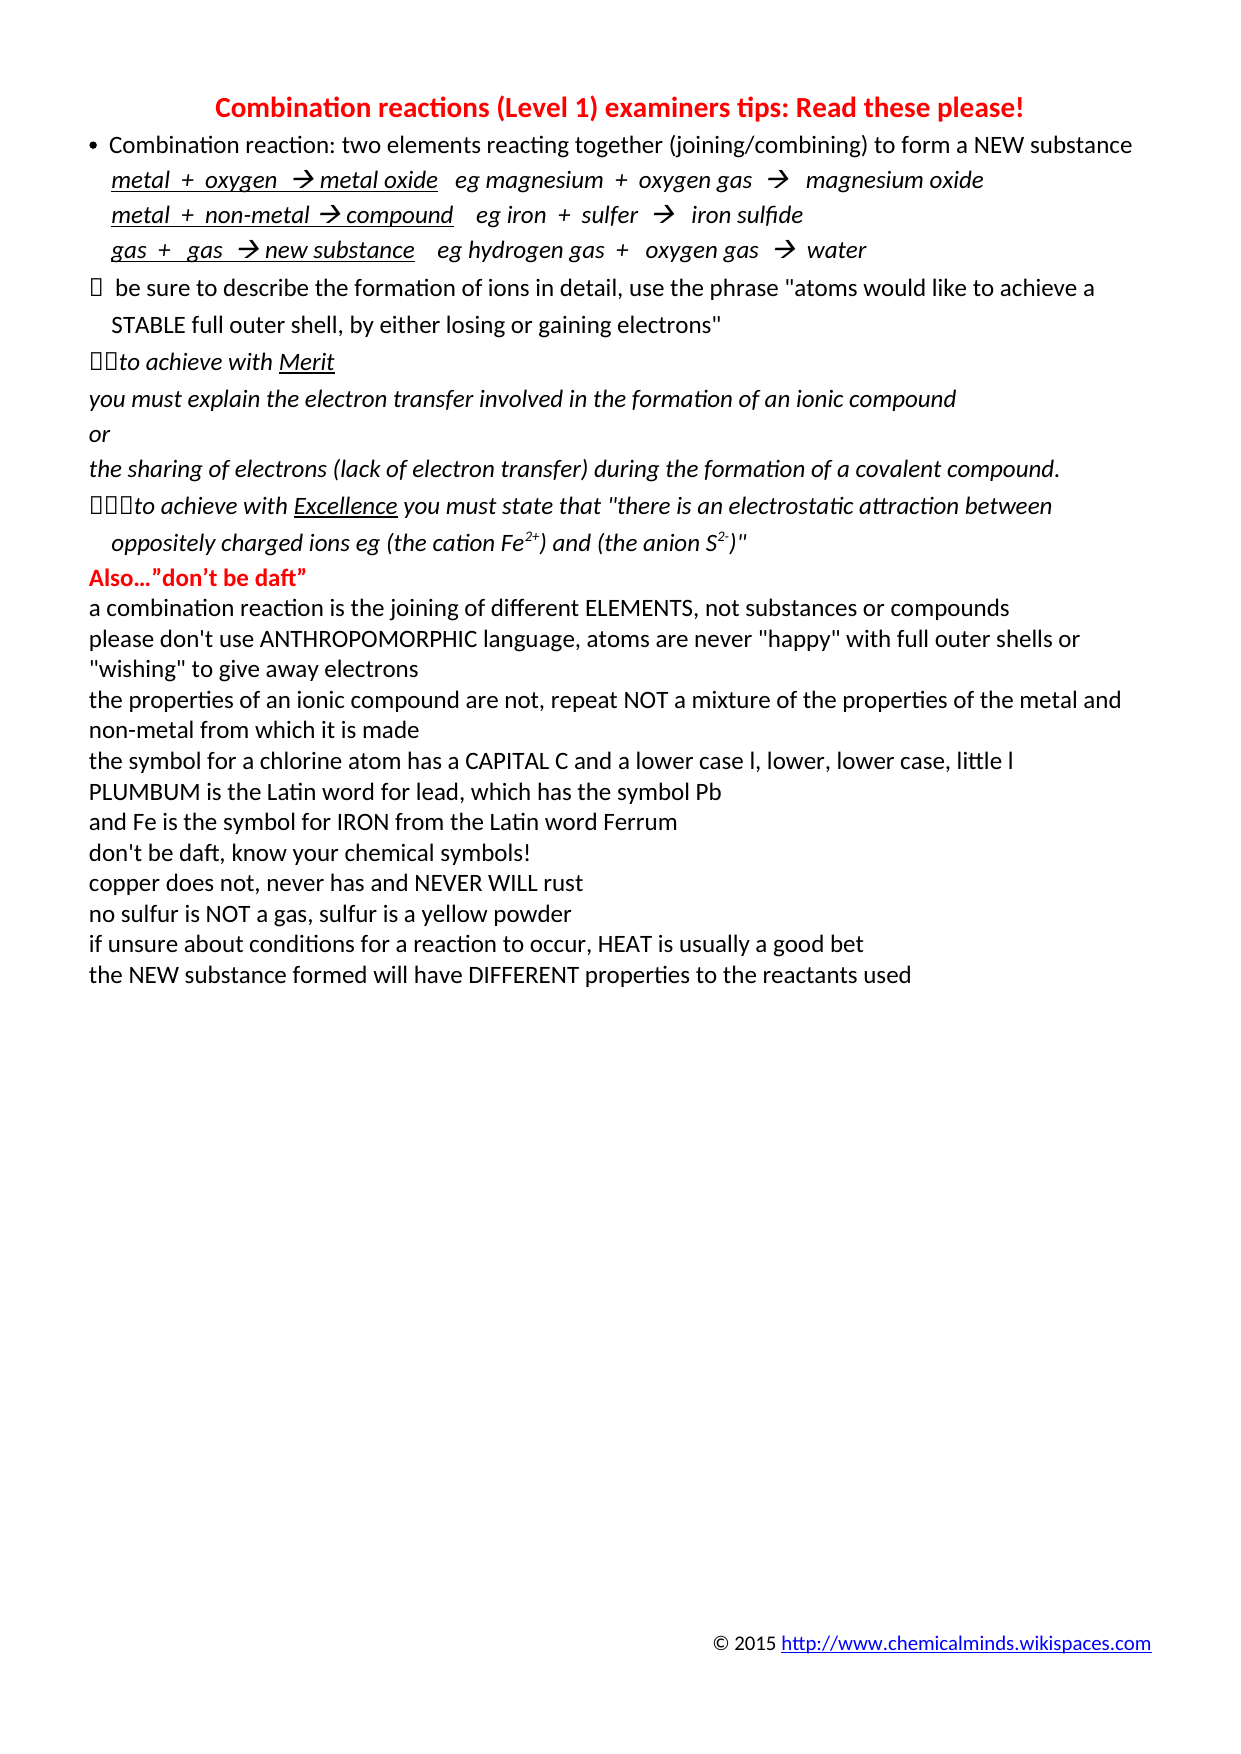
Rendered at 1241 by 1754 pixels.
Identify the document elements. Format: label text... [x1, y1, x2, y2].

text if unsure about conditions for a reaction to occur, HEAT is usually a good bet [89, 928, 1152, 959]
text gas + gas new substance eg hydrogen gas + oxygen gas water [89, 234, 1152, 265]
text metal + non-metal compound eg iron + sulfer iron sulfide [89, 199, 1152, 230]
text the sharing of electrons (lack of electron transfer) during the formation of a covalent compound. [89, 453, 1152, 483]
text the properties of an ionic compound are not, repeat NOT a mixture of the properties of the metal and non-metal from which it is made [89, 684, 1152, 745]
text you must explain the electron transfer involved in the formation of an ionic compound [89, 383, 1152, 413]
text please don't use ANTHROPOMORPHIC language, atoms are never "happy" with full outer shells or "wishing" to give away electrons [89, 623, 1152, 684]
text PLUMBUM is the Latin word for lead, which has the symbol Pb [89, 776, 1152, 806]
text Combination reaction: two elements reacting together (joining/combining) to form a NEW substance [89, 129, 1152, 160]
text the NEW substance formed will have DIFFERENT properties to the reactants used [89, 959, 1152, 989]
text to achieve with Merit [89, 344, 1152, 378]
text the symbol for a chlorine atom has a CAPITAL C and a lower case l, lower, lower case, little l [89, 745, 1152, 776]
text oppositely charged ions eg (the cation Fe2+) and (the anion S2-)" [89, 527, 1152, 558]
text don't be daft, know your chemical symbols! [89, 837, 1152, 867]
text  be sure to describe the formation of ions in detail, use the phrase "atoms would like to achieve a [89, 269, 1152, 304]
text or [89, 418, 1152, 448]
text metal + oxygen metal oxide eg magnesium + oxygen gas magnesium oxide [89, 164, 1152, 195]
text copper does not, never has and NEVER WILL rust [89, 867, 1152, 898]
text Also…”don’t be daft” [89, 562, 1152, 593]
text no sulfur is NOT a gas, sulfur is a yellow powder [89, 898, 1152, 928]
text STABLE full outer shell, by either losing or gaining electrons" [89, 309, 1152, 339]
text a combination reaction is the joining of different ELEMENTS, not substances or compounds [89, 593, 1152, 623]
text Combination reactions (Level 1) examiners tips: Read these please! [89, 89, 1152, 124]
text to achieve with Excellence you must state that "there is an electrostatic attraction between [89, 488, 1152, 522]
text and Fe is the symbol for IRON from the Latin word Ferrum [89, 806, 1152, 837]
text © 2015 http://www.chemicalminds.wikispaces.com [89, 1630, 1152, 1655]
